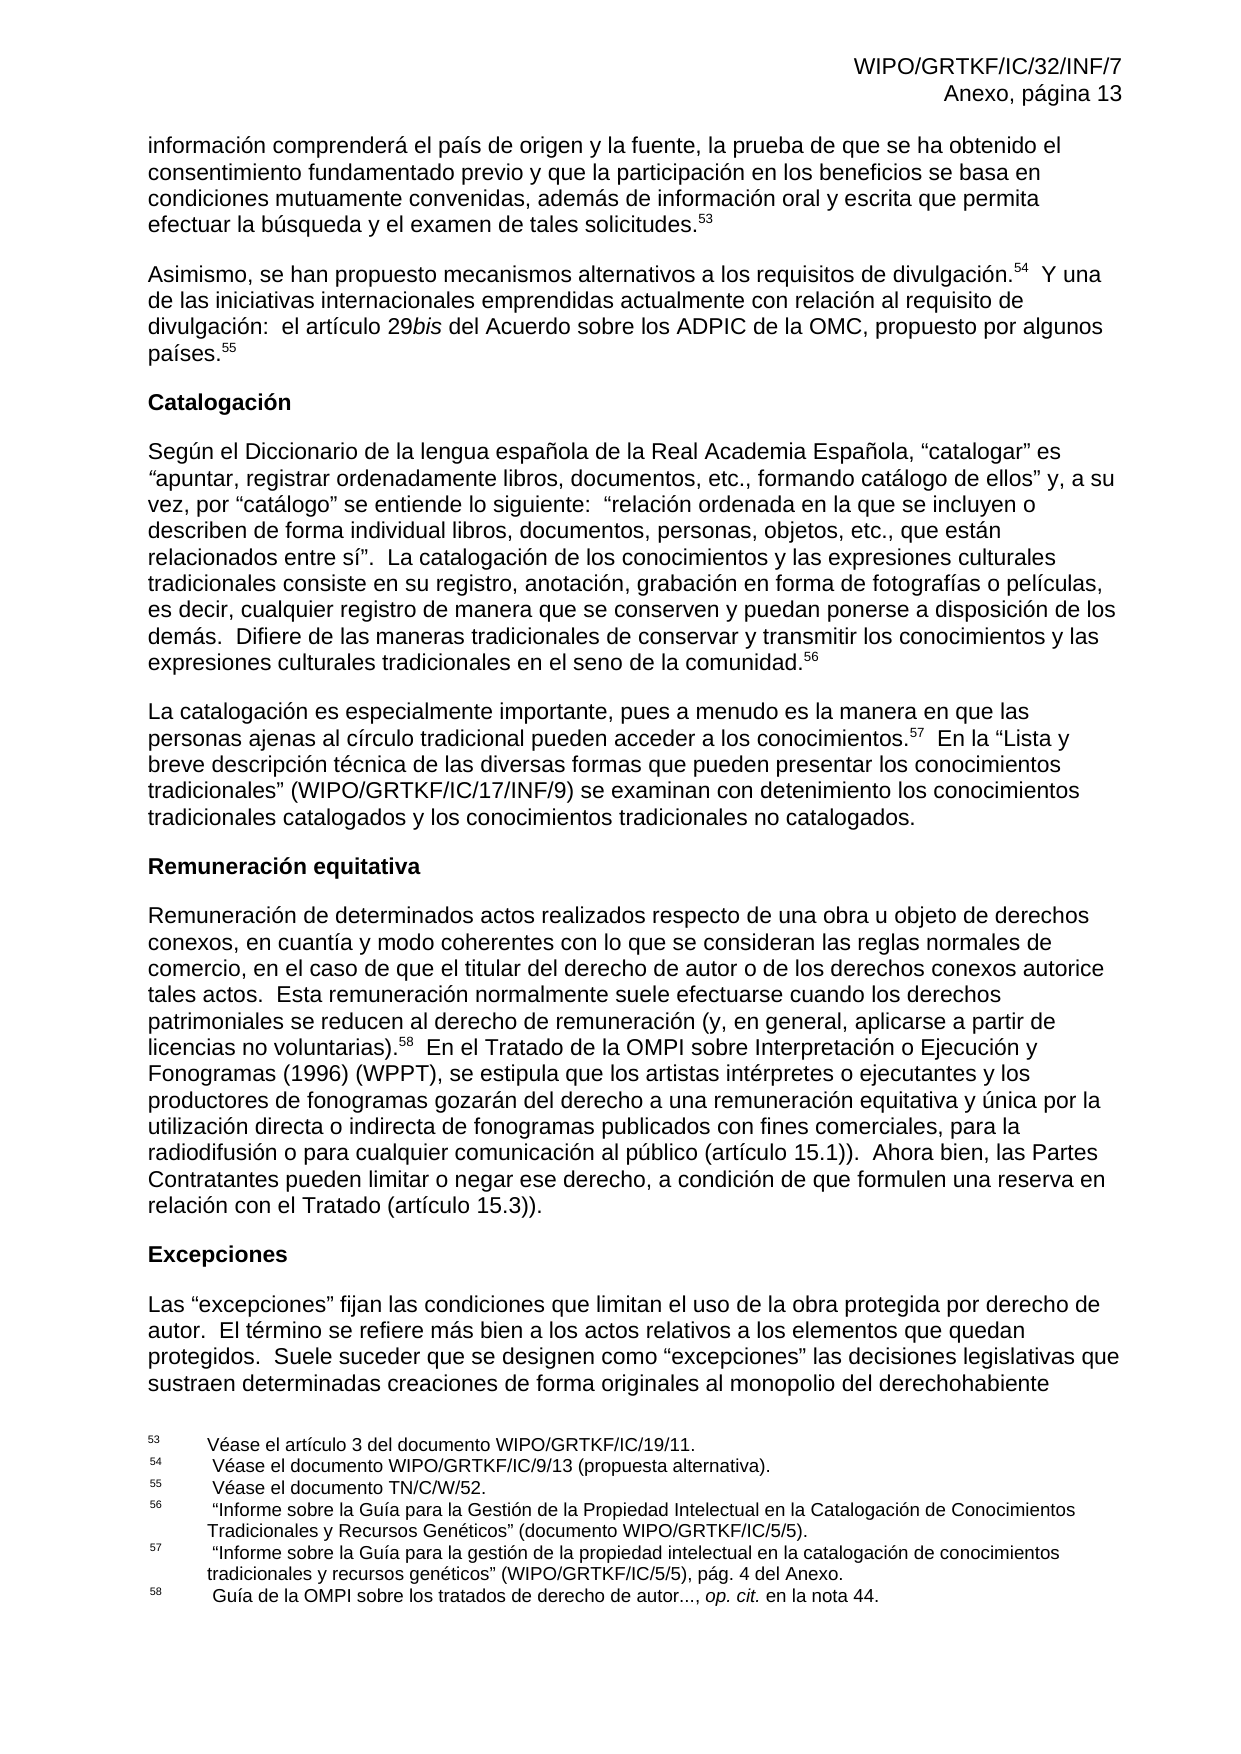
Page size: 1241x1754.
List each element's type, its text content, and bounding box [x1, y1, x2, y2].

list Remuneración de determinados actos realizados respecto de una obra u objeto de derechos conexos, en cuantía y modo coherentes con lo que se consideran las reglas normales de comercio, en el caso de que el titular del derecho de autor o de los derechos conexos autorice tales actos. Esta remuneración normalmente suele efectuarse cuando los derechos patrimoniales se reducen al derecho de remuneración (y, en general, aplicarse a partir de licencias no voluntarias). En el Tratado de la OMPI sobre Interpretación o Ejecución y Fonogramas (1996) (WPPT), se estipula que los artistas intérpretes o ejecutantes y los productores de fonogramas gozarán del derecho a una remuneración equitativa y única por la utilización directa o indirecta de fonogramas publicados con fines comerciales, para la radiodifusión o para cualquier comunicación al público (artículo 15.1)). Ahora bien, las Partes Contratantes pueden limitar o negar ese derecho, a condición de que formulen una reserva en relación con el Tratado (artículo 15.3)). [148, 902, 1122, 1218]
list Remuneración equitativa [148, 853, 1122, 879]
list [148, 1291, 1122, 1396]
list Asimismo, se han propuesto mecanismos alternativos a los requisitos de divulgación. Y una de las iniciativas internacionales emprendidas actualmente con relación al requisito de divulgación: el artículo 29bis del Acuerdo sobre los ADPIC de la OMC, propuesto por algunos países. [148, 261, 1122, 366]
list Según el Diccionario de la lengua española de la Real Academia Española, “catalogar” es “apuntar, registrar ordenadamente libros, documentos, etc., formando catálogo de ellos” y, a su vez, por “catálogo” se entiende lo siguiente: “relación ordenada en la que se incluyen o describen de forma individual libros, documentos, personas, objetos, etc., que están relacionados entre sí”. La catalogación de los conocimientos y las expresiones culturales tradicionales consiste en su registro, anotación, grabación en forma de fotografías o películas, es decir, cualquier registro de manera que se conserven y puedan ponerse a disposición de los demás. Difiere de las maneras tradicionales de conservar y transmitir los conocimientos y las expresiones culturales tradicionales en el seno de la comunidad. [148, 438, 1122, 675]
list Catalogación [148, 389, 1122, 415]
list La catalogación es especialmente importante, pues a menudo es la manera en que las personas ajenas al círculo tradicional pueden acceder a los conocimientos. En la “Lista y breve descripción técnica de las diversas formas que pueden presentar los conocimientos tradicionales” (WIPO/GRTKF/IC/17/INF/9) se examinan con detenimiento los conocimientos tradicionales catalogados y los conocimientos tradicionales no catalogados. [148, 698, 1122, 830]
list Excepciones [148, 1241, 1122, 1268]
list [148, 132, 1122, 238]
